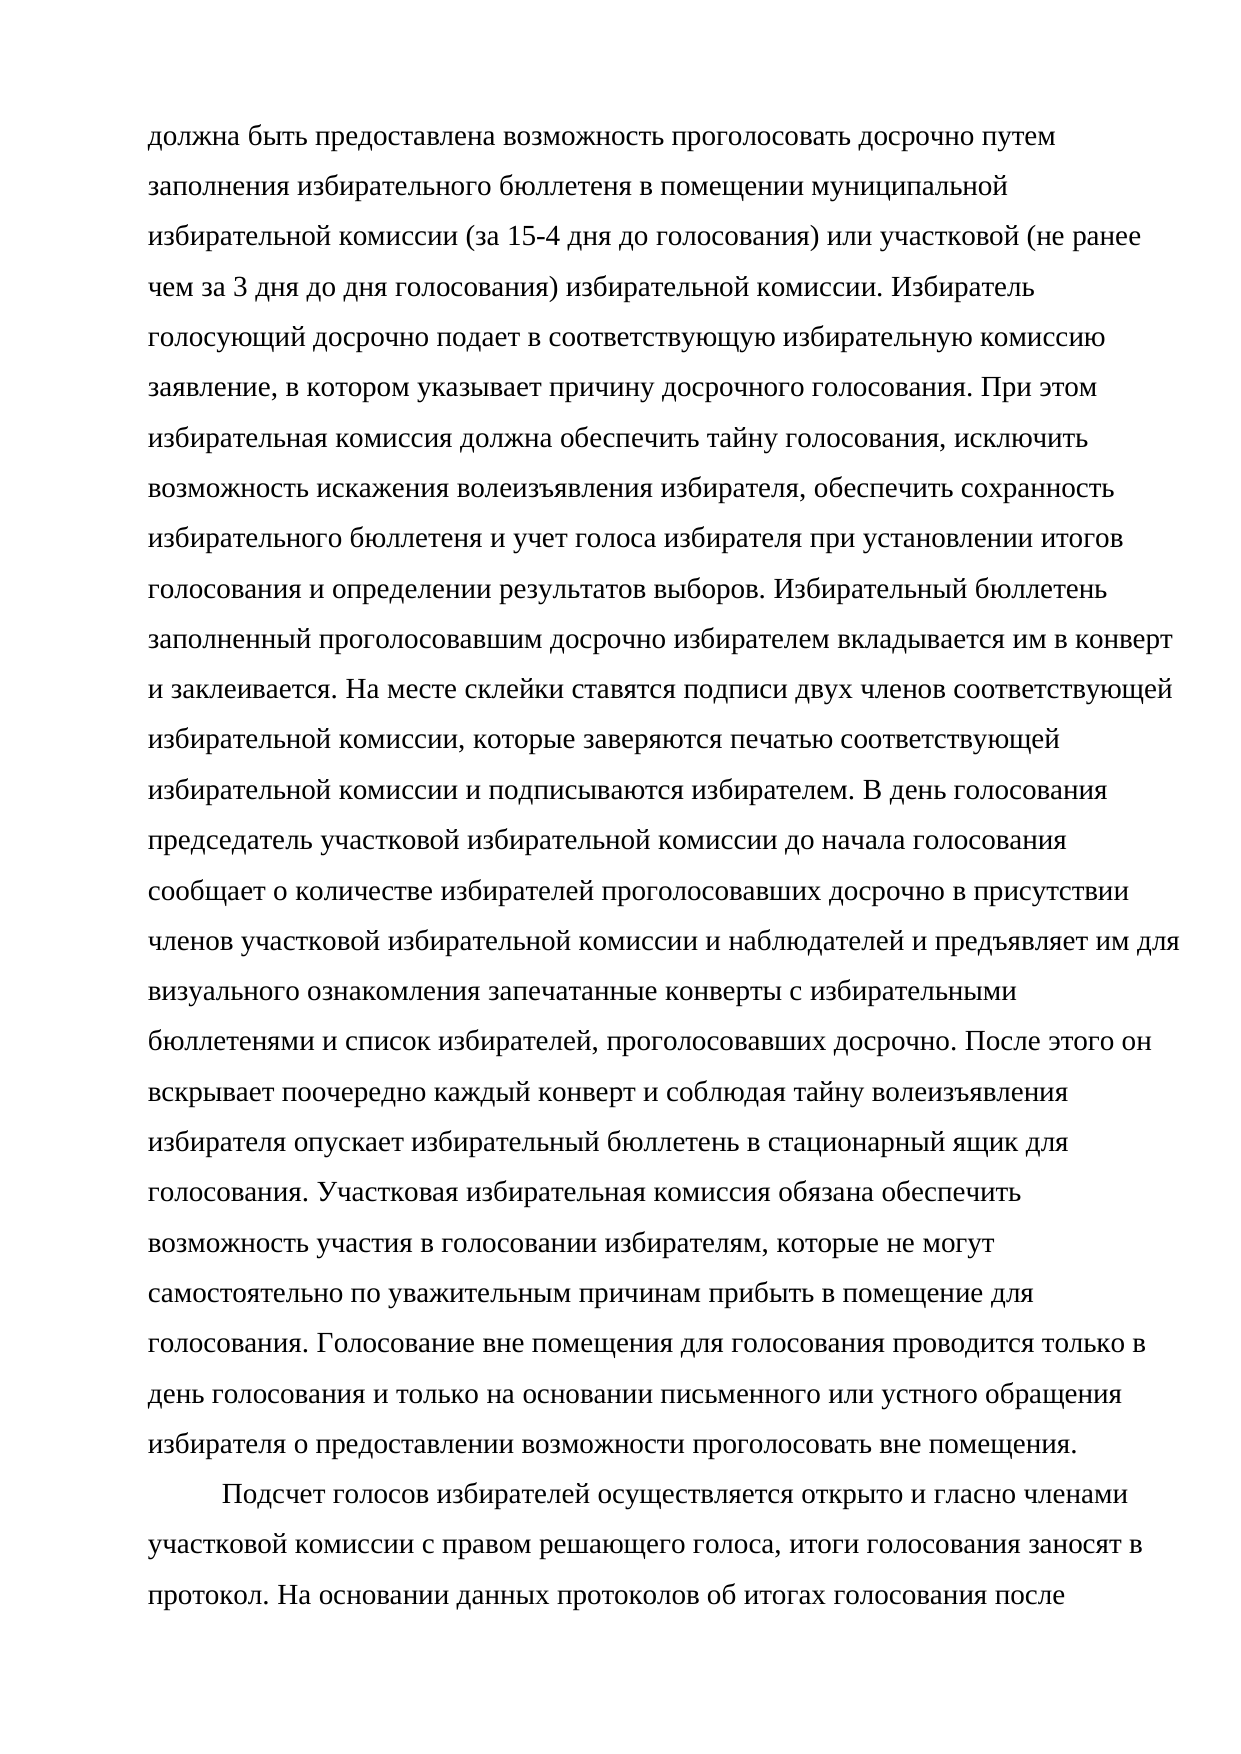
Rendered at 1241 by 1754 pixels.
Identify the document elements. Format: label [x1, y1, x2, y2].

text [148, 1477, 1181, 1611]
text [148, 118, 1181, 1460]
